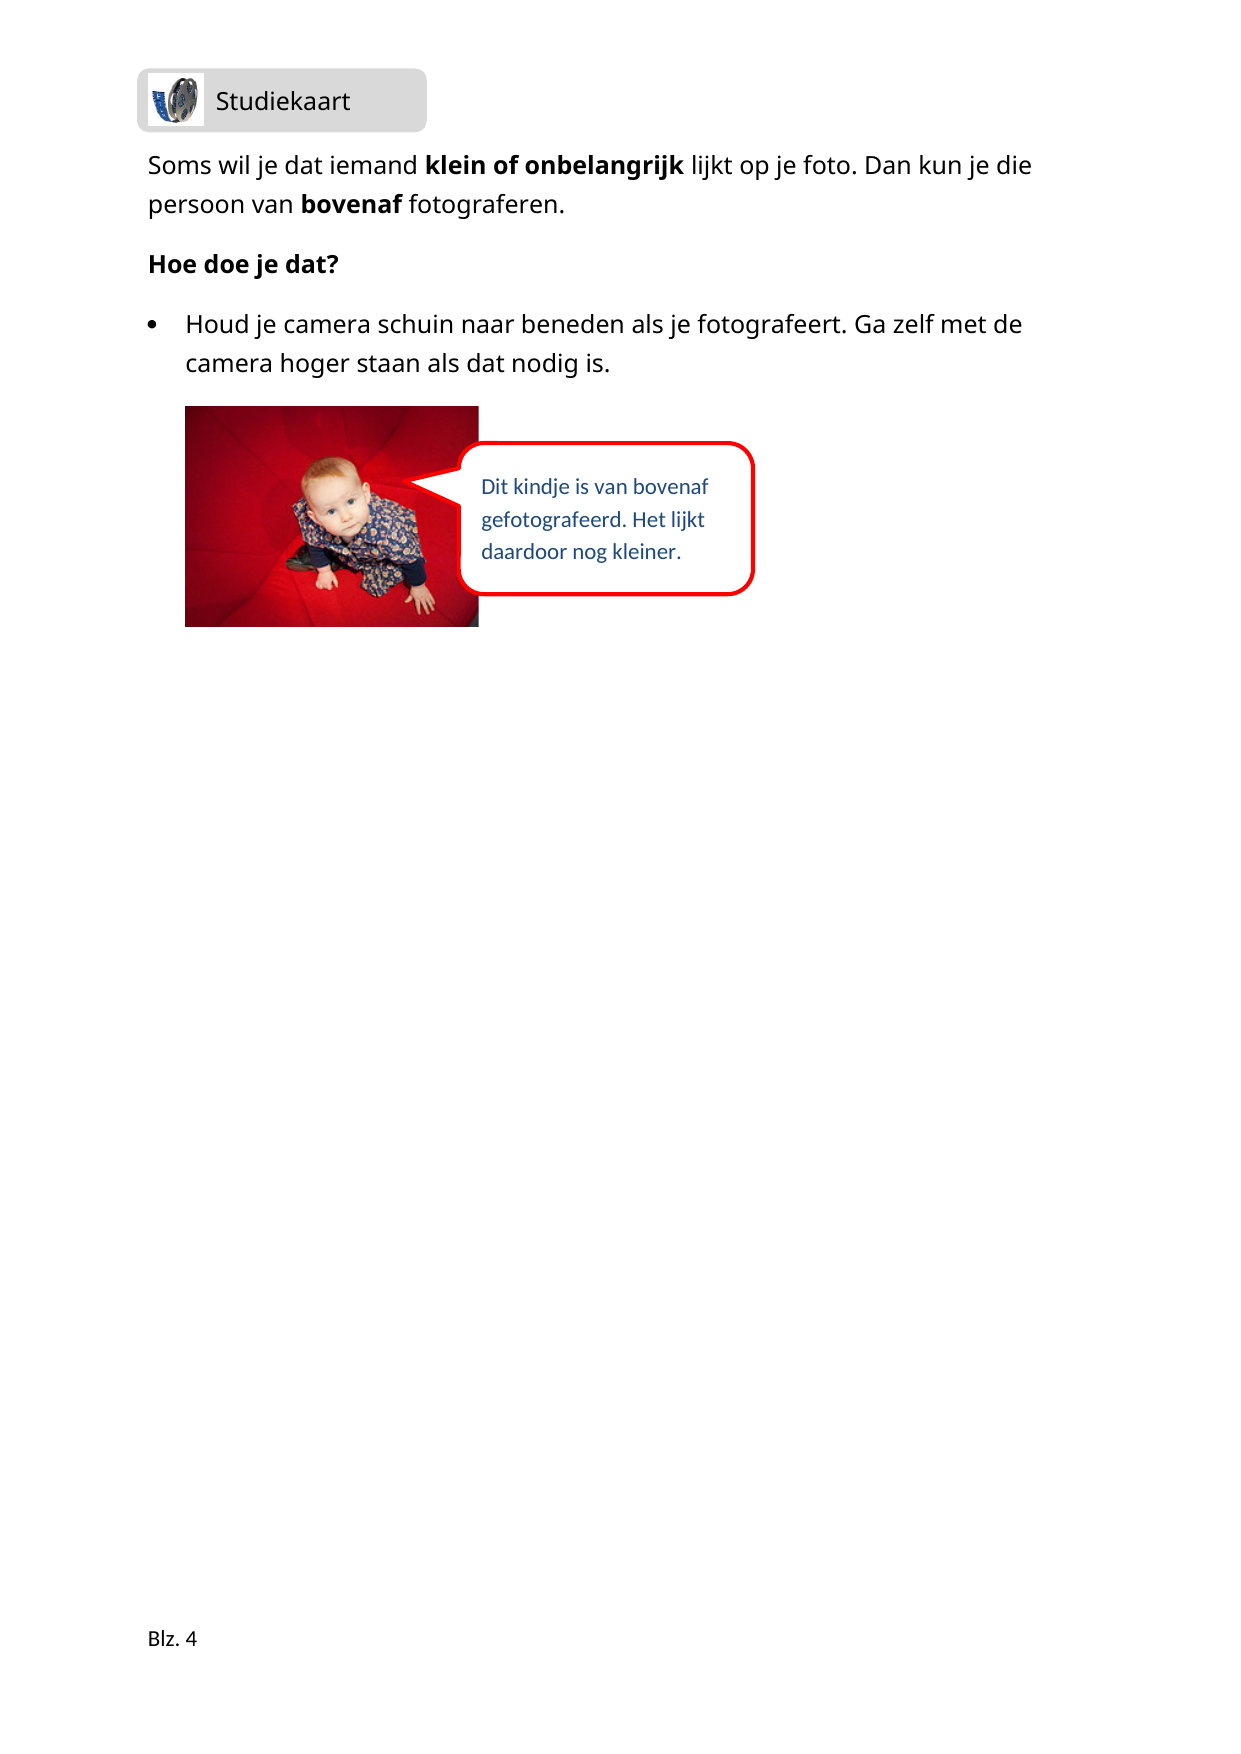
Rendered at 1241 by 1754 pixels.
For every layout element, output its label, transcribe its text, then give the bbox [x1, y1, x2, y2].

text Soms wil je dat iemand klein of onbelangrijk lijkt op je foto. Dan kun je die persoon van bovenaf fotograferen. [148, 148, 1093, 221]
picture [148, 73, 204, 126]
text Hoe doe je dat? [148, 247, 1093, 281]
picture [185, 406, 479, 627]
list Houd je camera schuin naar beneden als je fotografeert. Ga zelf met de camera hoger staan als dat nodig is. [148, 307, 1093, 380]
